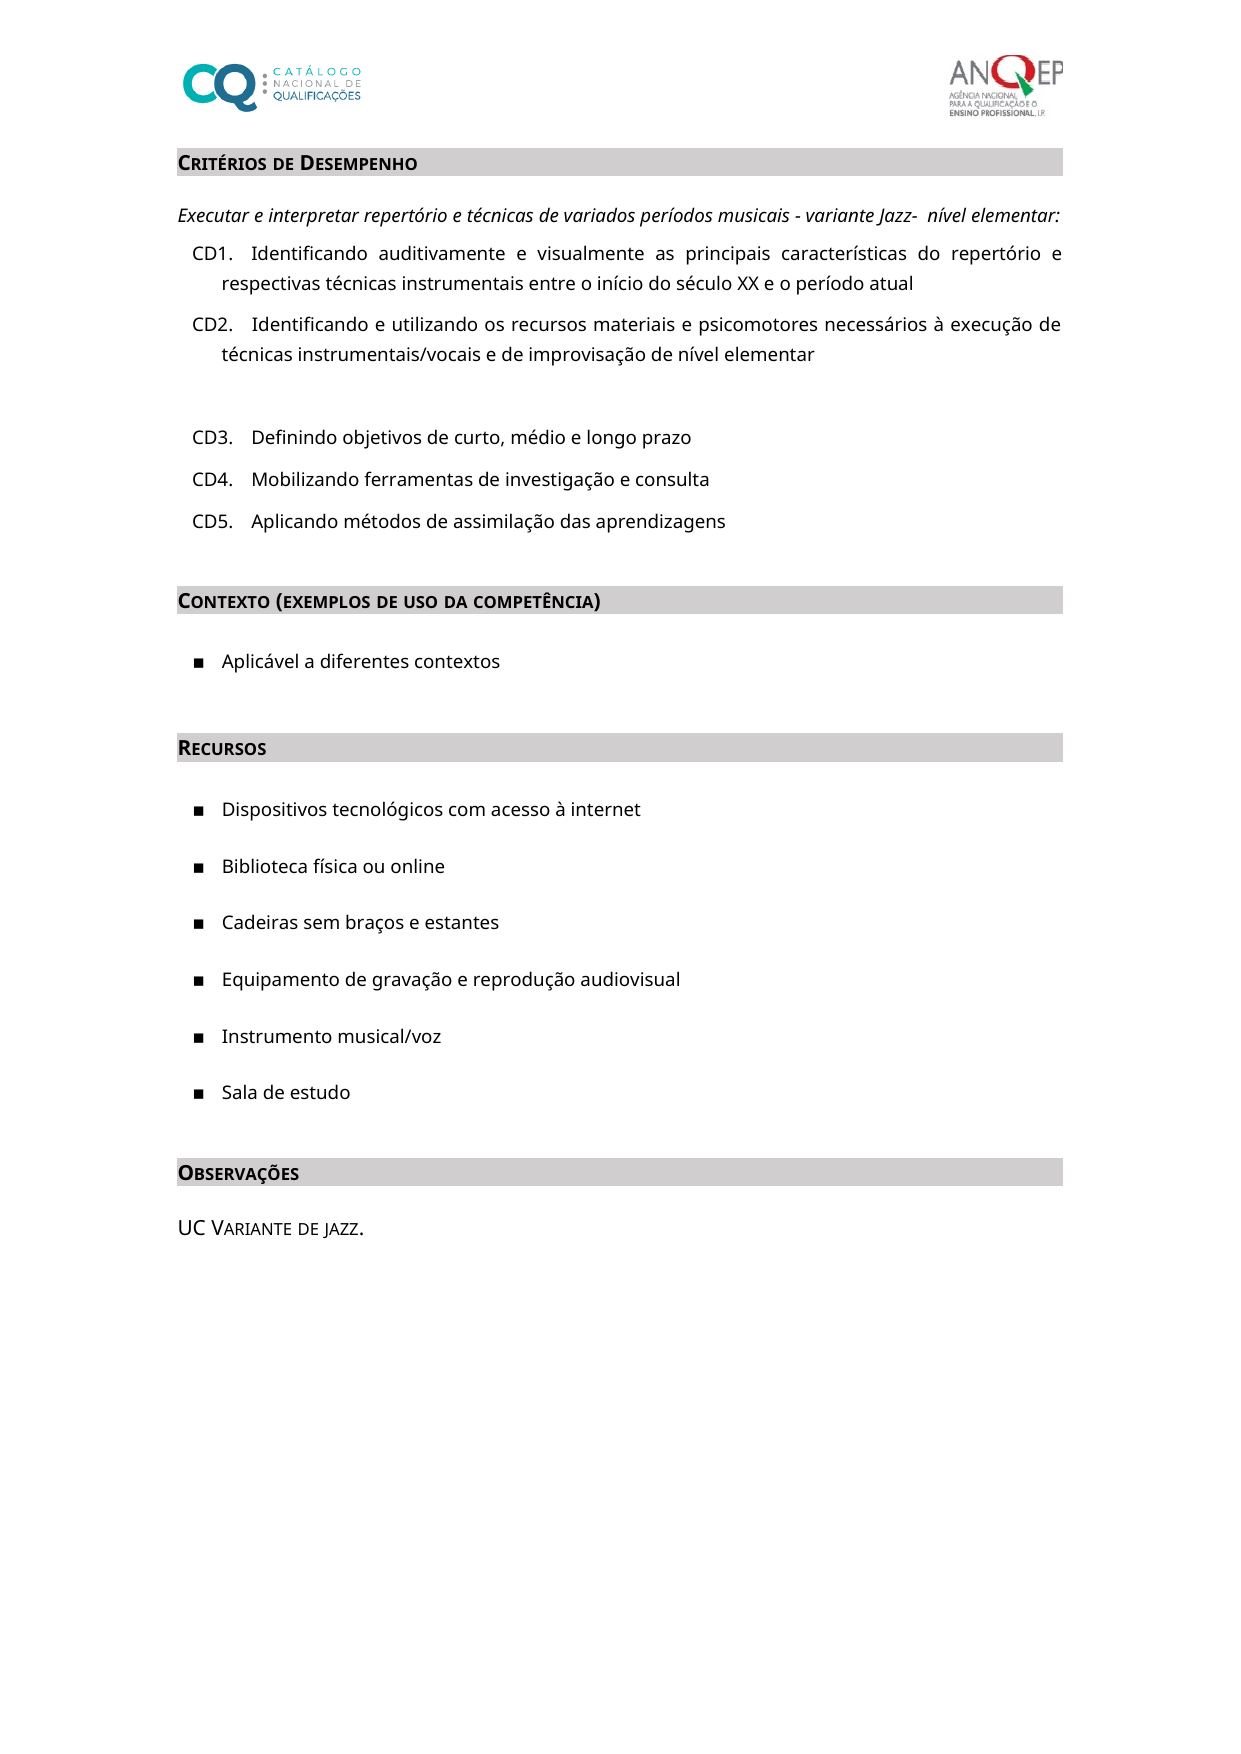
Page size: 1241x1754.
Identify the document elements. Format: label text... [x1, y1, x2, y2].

picture [949, 55, 1063, 119]
list Cadeiras sem braços e estantes [192, 902, 1063, 940]
text Executar e interpretar repertório e técnicas de variados períodos musicais - variante Jazz- nível elementar: [177, 203, 1063, 228]
list Instrumento musical/voz [192, 1015, 1063, 1054]
text CD3. Definindo objetivos de curto, médio e longo prazo [177, 424, 1063, 450]
list Dispositivos tecnológicos com acesso à internet [192, 789, 1063, 827]
text Contexto (exemplos de uso da competência) [177, 586, 1063, 614]
text Observações [177, 1158, 1063, 1186]
picture [177, 46, 365, 130]
list Aplicável a diferentes contextos [192, 641, 1063, 679]
text CD2. Identificando e utilizando os recursos materiais e psicomotores necessários à execução de técnicas instrumentais/vocais e de improvisação de nível elementar [192, 312, 1063, 367]
text CD1. Identificando auditivamente e visualmente as principais características do repertório e respectivas técnicas instrumentais entre o início do século XX e o período atual [192, 241, 1063, 296]
text CD5. Aplicando métodos de assimilação das aprendizagens [177, 508, 1063, 534]
list Equipamento de gravação e reprodução audiovisual [192, 959, 1063, 997]
text Recursos [177, 733, 1063, 762]
text CD4. Mobilizando ferramentas de investigação e consulta [192, 466, 1063, 492]
list Biblioteca física ou online [192, 845, 1063, 884]
list Sala de estudo [192, 1072, 1063, 1110]
text Critérios de Desempenho [177, 148, 1063, 176]
text UC Variante de jazz. [177, 1213, 1063, 1241]
